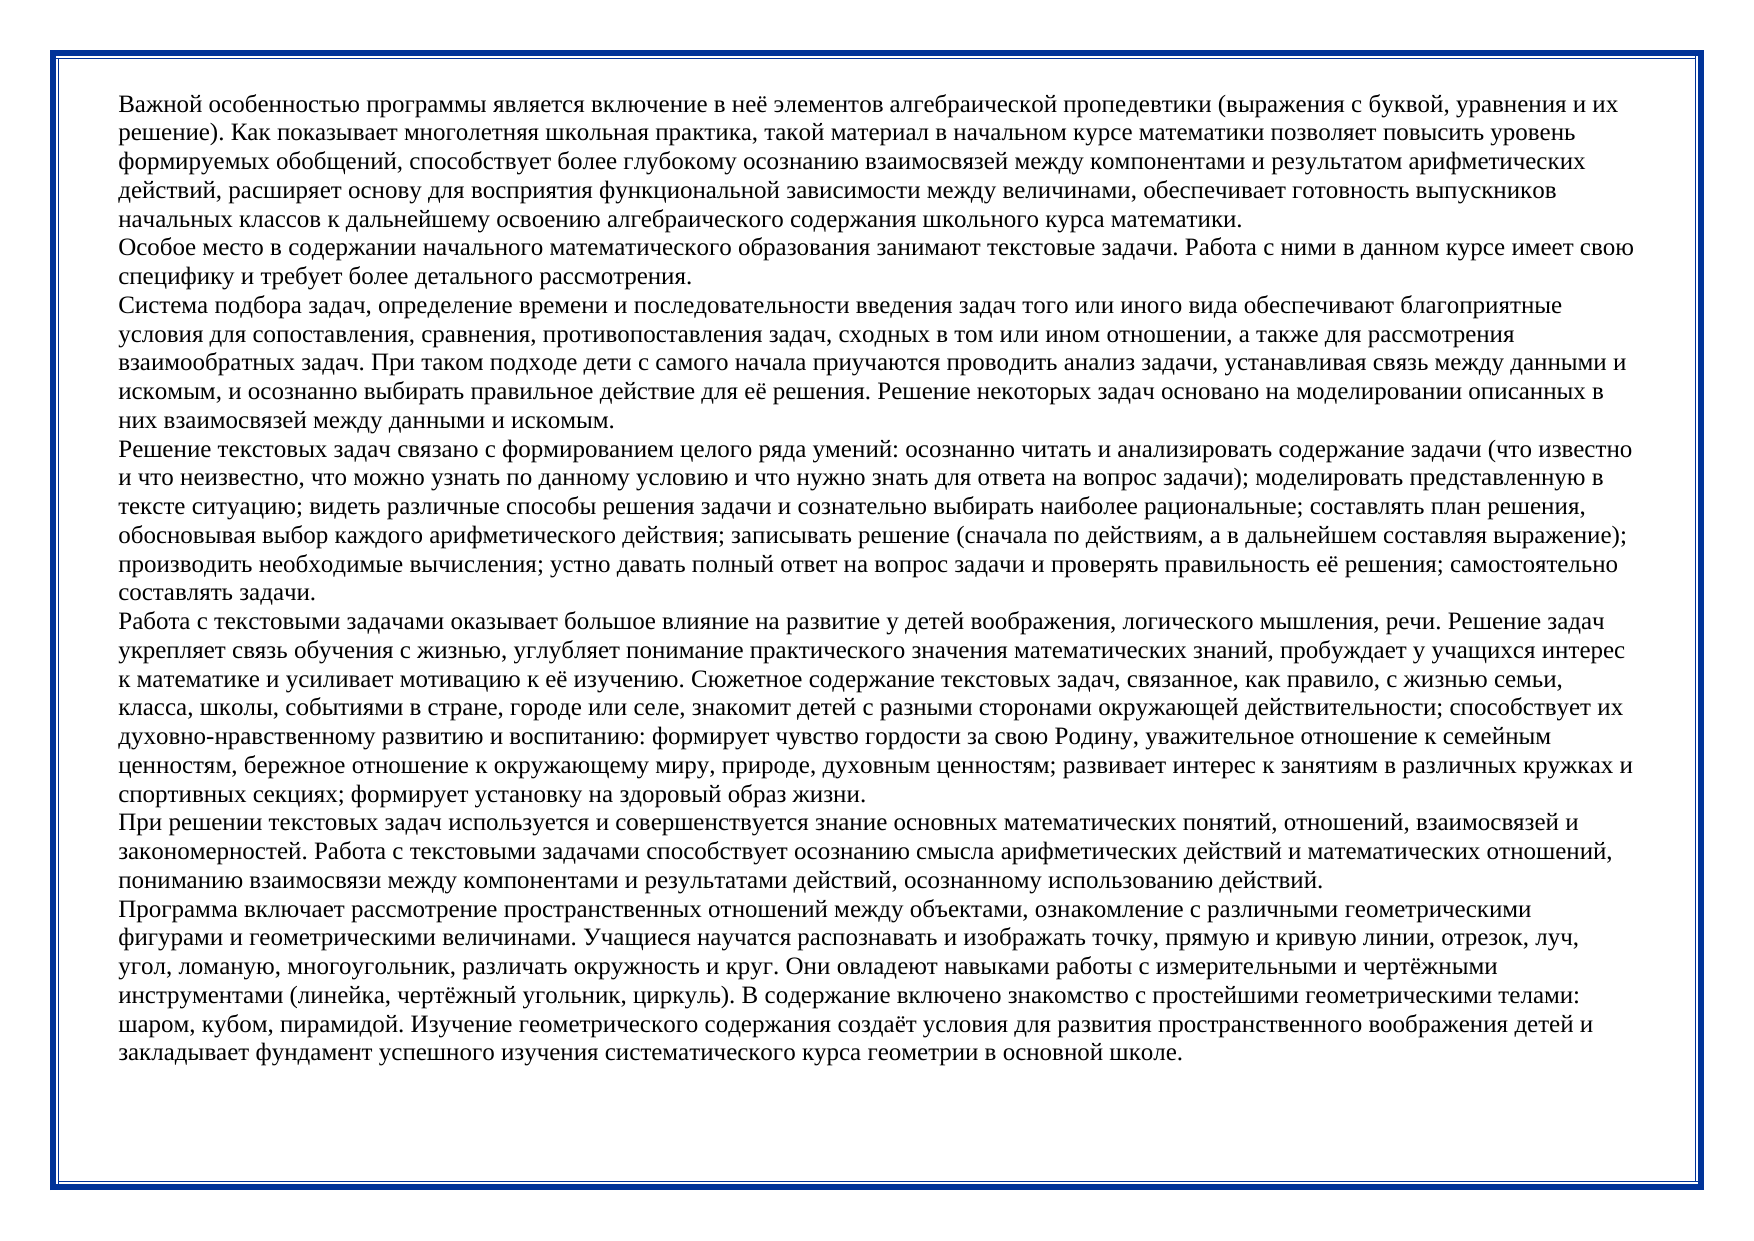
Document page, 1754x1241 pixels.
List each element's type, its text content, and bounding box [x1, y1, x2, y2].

text Особое место в содержании начального математического образования занимают текстовые задачи. Работа с ними в данном курсе имеет свою специфику и требует более детального рассмотрения. [118, 232, 1636, 290]
text При решении текстовых задач используется и совершенствуется знание основных математических понятий, отношений, взаимосвязей и закономерностей. Работа с текстовыми задачами способствует осознанию смысла арифметических действий и математических отношений, пониманию взаимосвязи между компонентами и результатами действий, осознанному использованию действий. [118, 807, 1636, 894]
text Решение текстовых задач связано с формированием целого ряда умений: осознанно читать и анализировать содержание задачи (что известно и что неизвестно, что можно узнать по данному условию и что нужно знать для ответа на вопрос задачи); моделировать представленную в тексте ситуацию; видеть различные способы решения задачи и сознательно выбирать наиболее рациональные; составлять план решения, обосновывая выбор каждого арифметического действия; записывать решение (сначала по действиям, а в дальнейшем составляя выражение); производить необходимые вычисления; устно давать полный ответ на вопрос задачи и проверять правильность её решения; самостоятельно составлять задачи. [118, 434, 1636, 606]
text Система подбора задач, определение времени и последовательности введения задач того или иного вида обеспечивают благоприятные условия для сопоставления, сравнения, противопоставления задач, сходных в том или ином отношении, а также для рассмотрения взаимообратных задач. При таком подходе дети с самого начала приучаются проводить анализ задачи, устанавливая связь между данными и искомым, и осознанно выбирать правильное действие для её решения. Решение некоторых задач основано на моделировании описанных в них взаимосвязей между данными и искомым. [118, 290, 1636, 434]
text Работа с текстовыми задачами оказывает большое влияние на развитие у детей воображения, логического мышления, речи. Решение задач укрепляет связь обучения с жизнью, углубляет понимание практического значения математических знаний, пробуждает у учащихся интерес к математике и усиливает мотивацию к её изучению. Сюжетное содержание текстовых задач, связанное, как правило, с жизнью семьи, класса, школы, событиями в стране, городе или селе, знакомит детей с разными сторонами окружающей действительности; способствует их духовно-нравственному развитию и воспитанию: формирует чувство гордости за свою Родину, уважительное отношение к семейным ценностям, бережное отношение к окружающему миру, природе, духовным ценностям; развивает интерес к занятиям в различных кружках и спортивных секциях; формирует установку на здоровый образ жизни. [118, 606, 1636, 807]
text Программа включает рассмотрение пространственных отношений между объектами, ознакомление с различными геометрическими фигурами и геометрическими величинами. Учащиеся научатся распознавать и изображать точку, прямую и кривую линии, отрезок, луч, угол, ломаную, многоугольник, различать окружность и круг. Они овладеют навыками работы с измерительными и чертёжными инструментами (линейка, чертёжный угольник, циркуль). В содержание включено знакомство с простейшими геометрическими телами: шаром, кубом, пирамидой. Изучение геометрического содержания создаёт условия для развития пространственного воображения детей и закладывает фундамент успешного изучения систематического курса геометрии в основной школе. [118, 894, 1636, 1066]
text Важной особенностью программы является включение в неё элементов алгебраической пропедевтики (выражения с буквой, уравнения и их решение). Как показывает многолетняя школьная практика, такой материал в начальном курсе математики позволяет повысить уровень формируемых обобщений, способствует более глубокому осознанию взаимосвязей между компонентами и результатом арифметических действий, расширяет основу для восприятия функциональной зависимости между величинами, обеспечивает готовность выпускников начальных классов к дальнейшему освоению алгебраического содержания школьного курса математики. [118, 89, 1636, 232]
